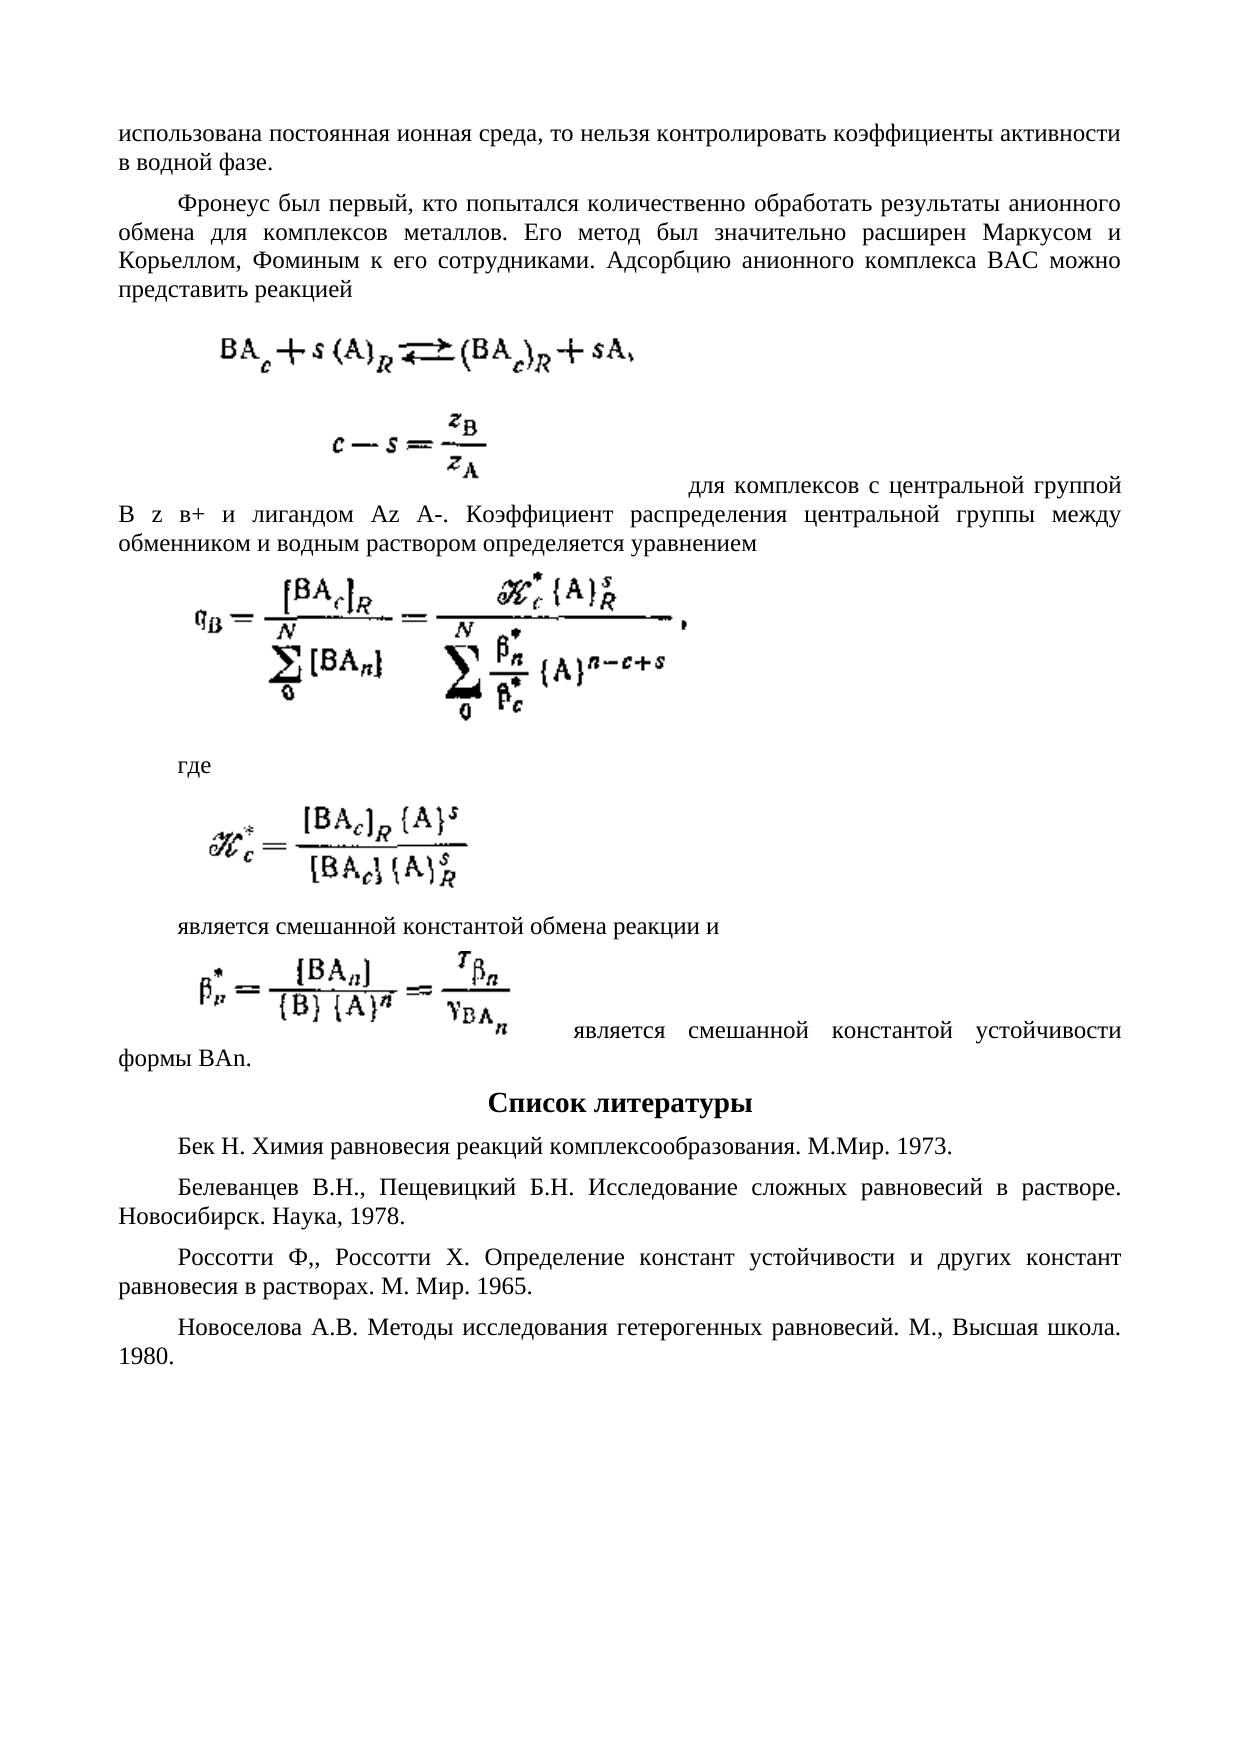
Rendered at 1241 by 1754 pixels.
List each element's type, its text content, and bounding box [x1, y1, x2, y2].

text Бек Н. Химия равновесия реакций комплексообразования. М.Мир. 1973. [118, 1131, 1122, 1159]
text является смешанной константой обмена реакции и [118, 911, 1122, 939]
picture [177, 951, 551, 1038]
text Россотти Ф,, Россотти X. Определение констант устойчивости и других констант равновесия в растворах. М. Мир. 1965. [118, 1242, 1122, 1299]
text Фронеус был первый, кто попытался количественно обработать результаты анионного обмена для комплексов металлов. Его метод был значительно расширен Маркусом и Корьеллом, Фоминым к его сотрудниками. Адсорбцию анионного комплекса ВАС можно представить реакцией [118, 188, 1122, 303]
picture [177, 569, 690, 738]
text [118, 118, 1122, 176]
text где [118, 751, 1122, 779]
picture [177, 791, 504, 899]
text Новоселова А.В. Методы исследования гетерогенных равновесий. М., Высшая школа. 1980. [118, 1312, 1122, 1369]
text Список литературы [118, 1085, 1122, 1118]
text Белеванцев В.Н., Пещевицкий Б.Н. Исследование сложных равновесий в растворе. Новосибирск. Наука, 1978. [118, 1172, 1122, 1229]
picture [177, 315, 679, 494]
